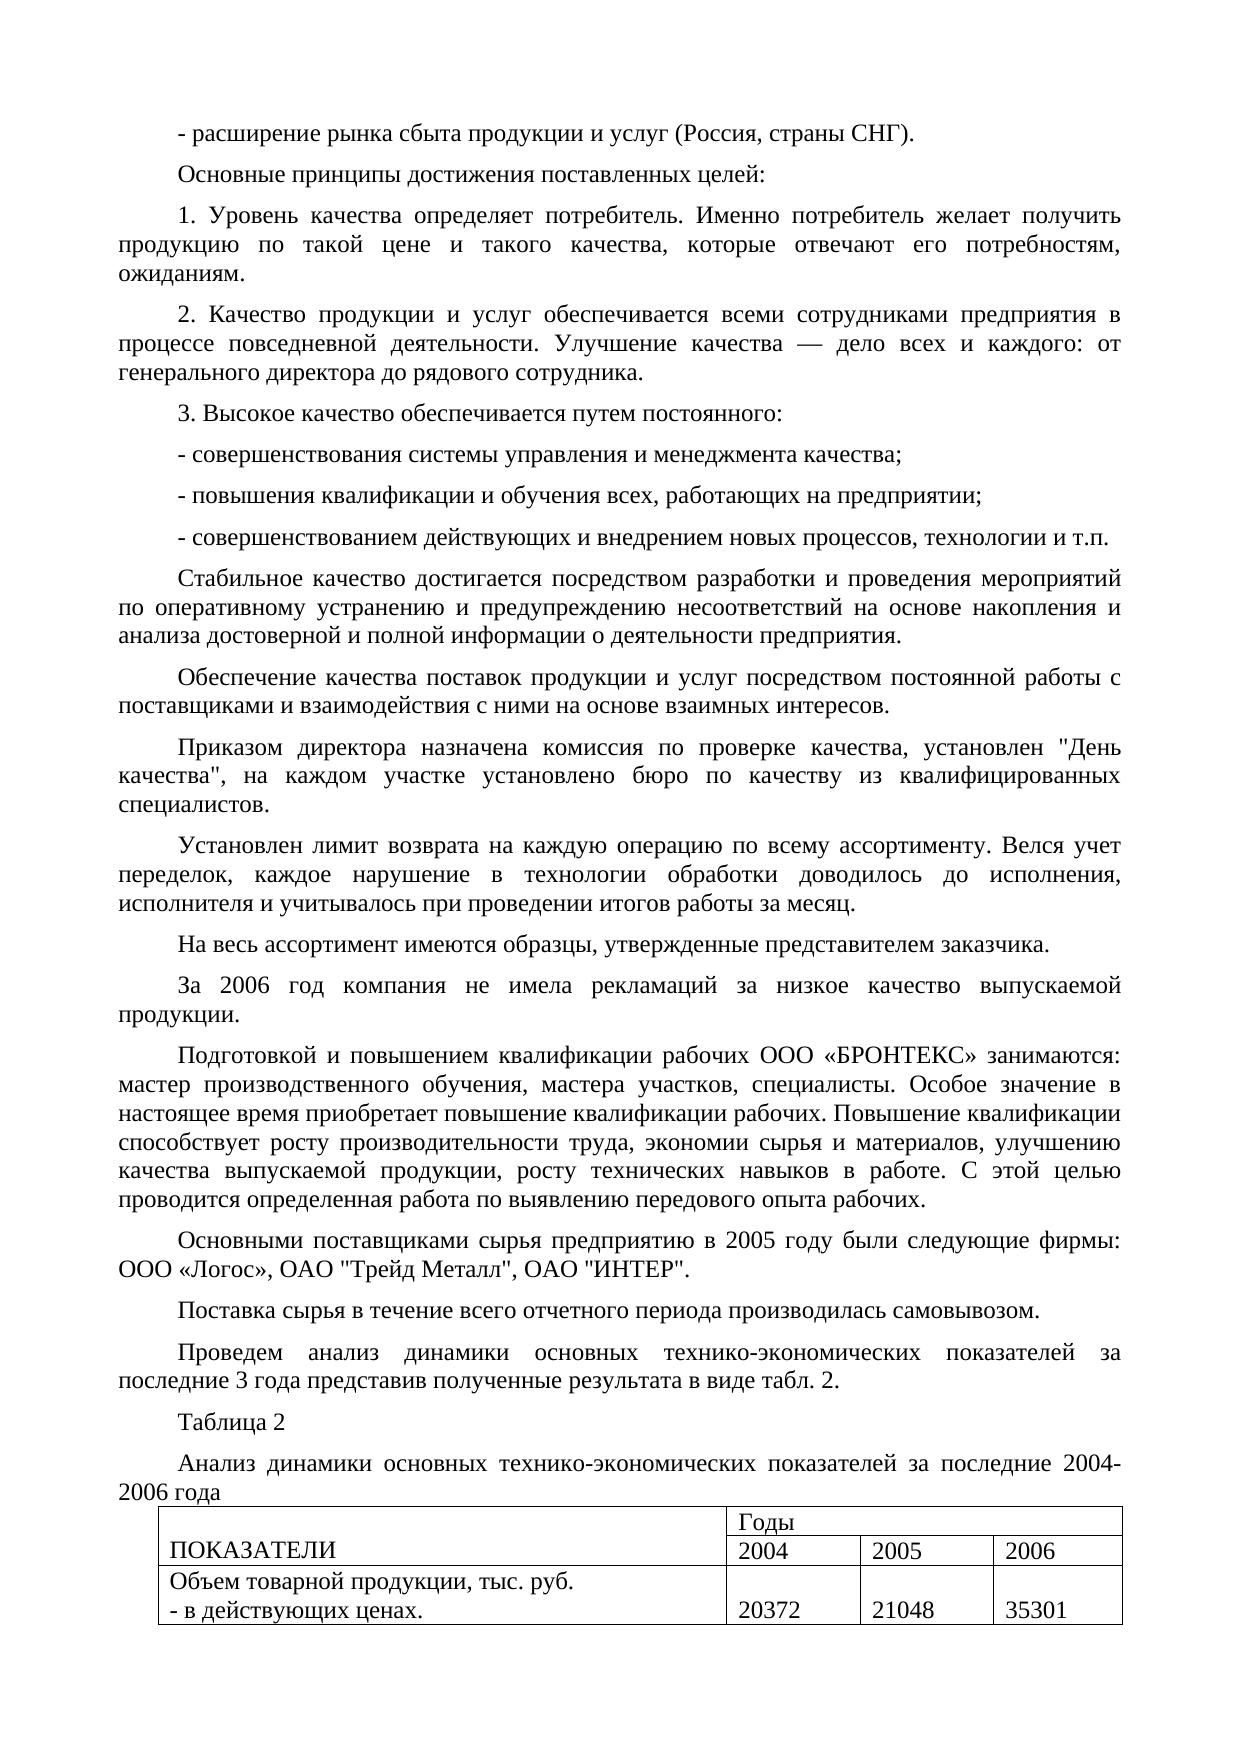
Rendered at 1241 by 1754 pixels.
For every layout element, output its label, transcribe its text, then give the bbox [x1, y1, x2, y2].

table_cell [994, 1566, 1122, 1624]
text - расширение рынка сбыта продукции и услуг (Россия, страны СНГ). [118, 118, 1122, 147]
text 3. Высокое качество обеспечивается путем постоянного: [118, 398, 1122, 427]
text Приказом директора назначена комиссия по проверке качества, установлен "День качества", на каждом участке установлено бюро по качеству из квалифицированных специалистов. [118, 732, 1122, 818]
table_cell 2006 [994, 1536, 1122, 1565]
text 1. Уровень качества определяет потребитель. Именно потребитель желает получить продукцию по такой цене и такого качества, которые отвечают его потребностям, ожиданиям. [118, 201, 1122, 287]
text - совершенствования системы управления и менеджмента качества; [118, 439, 1122, 468]
text Анализ динамики основных технико-экономических показателей за последние 2004-2006 года [118, 1448, 1122, 1506]
text Поставка сырья в течение всего отчетного периода производилась самовывозом. [118, 1296, 1122, 1324]
text Подготовкой и повышением квалификации рабочих ООО «БРОНТЕКС» занимаются: мастер производственного обучения, мастера участков, специалисты. Особое значение в настоящее время приобретает повышение квалификации рабочих. Повышение квалификации способствует росту производительности труда, экономии сырья и материалов, улучшению качества выпускаемой продукции, росту технических навыков в работе. С этой целью проводится определенная работа по выявлению передового опыта рабочих. [118, 1041, 1122, 1213]
text Стабильное качество достигается посредством разработки и проведения мероприятий по оперативному устранению и предупреждению несоответствий на основе накопления и анализа достоверной и полной информации о деятельности предприятия. [118, 563, 1122, 649]
text Проведем анализ динамики основных технико-экономических показателей за последние 3 года представив полученные результата в виде табл. 2. [118, 1337, 1122, 1394]
table_cell 2005 [861, 1536, 993, 1565]
text За 2006 год компания не имела рекламаций за низкое качество выпускаемой продукции. [118, 971, 1122, 1028]
text На весь ассортимент имеются образцы, утвержденные представителем заказчика. [118, 929, 1122, 958]
text Таблица 2 [118, 1407, 1122, 1436]
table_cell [861, 1566, 993, 1624]
text - совершенствованием действующих и внедрением новых процессов, технологии и т.п. [118, 522, 1122, 551]
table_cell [159, 1566, 726, 1624]
text Основными поставщиками сырья предприятию в 2005 году были следующие фирмы: ООО «Логос», ОАО "Трейд Металл", ОАО ''ИНТЕР". [118, 1226, 1122, 1283]
text Основные принципы достижения поставленных целей: [118, 159, 1122, 188]
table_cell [727, 1566, 860, 1624]
table_header ПОКАЗАТЕЛИ [159, 1507, 726, 1565]
text 2. Качество продукции и услуг обеспечивается всеми сотрудниками предприятия в процессе повседневной деятельности. Улучшение качества — дело всех и каждого: от генерального директора до рядового сотрудника. [118, 299, 1122, 386]
text Обеспечение качества поставок продукции и услуг посредством постоянной работы с поставщиками и взаимодействия с ними на основе взаимных интересов. [118, 662, 1122, 719]
table_cell 2004 [727, 1536, 860, 1565]
text - повышения квалификации и обучения всех, работающих на предприятии; [118, 481, 1122, 509]
text Установлен лимит возврата на каждую операцию по всему ассортименту. Велся учет переделок, каждое нарушение в технологии обработки доводилось до исполнения, исполнителя и учитывалось при проведении итогов работы за месяц. [118, 831, 1122, 917]
table_header Годы [727, 1507, 1122, 1535]
